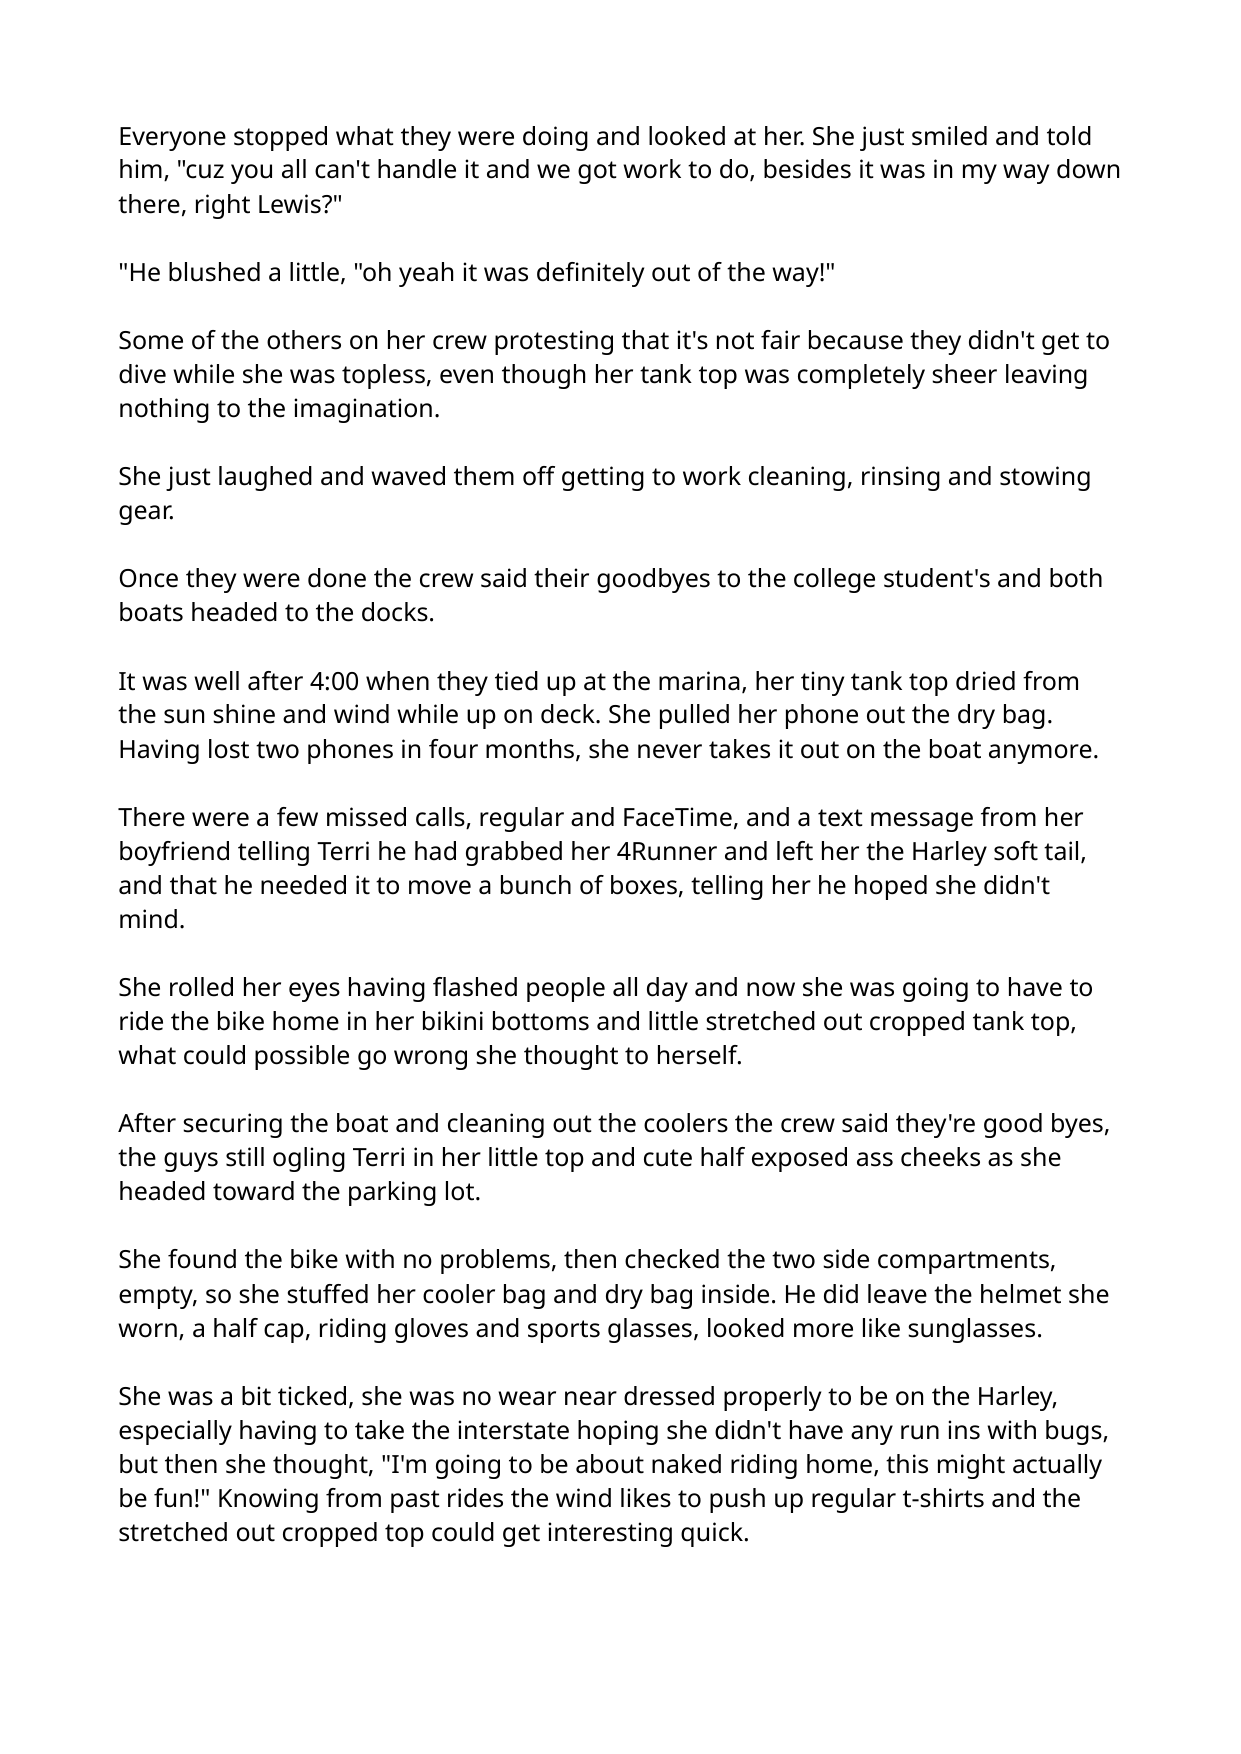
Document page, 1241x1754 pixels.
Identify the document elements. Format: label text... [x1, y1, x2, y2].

text Everyone stopped what they were doing and looked at her. She just smiled and told him, "cuz you all can't handle it and we got work to do, besides it was in my way down there, right Lewis?" [118, 118, 1122, 220]
text She was a bit ticked, she was no wear near dressed properly to be on the Harley, especially having to take the interstate hoping she didn't have any run ins with bugs, but then she thought, "I'm going to be about naked riding home, this might actually be fun!" Knowing from past rides the wind likes to push up regular t-shirts and the stretched out cropped top could get interesting quick. [118, 1378, 1122, 1549]
text She rolled her eyes having flashed people all day and now she was going to have to ride the bike home in her bikini bottoms and little stretched out cropped tank top, what could possible go wrong she thought to herself. [118, 970, 1122, 1072]
text Once they were done the crew said their goodbyes to the college student's and both boats headed to the docks. [118, 561, 1122, 629]
text She found the bike with no problems, then checked the two side compartments, empty, so she stuffed her cooler bag and dry bag inside. He did leave the helmet she worn, a half cap, riding gloves and sports glasses, looked more like sunglasses. [118, 1242, 1122, 1344]
text She just laughed and waved them off getting to work cleaning, rinsing and stowing gear. [118, 459, 1122, 527]
text Some of the others on her crew protesting that it's not fair because they didn't get to dive while she was topless, even though her tank top was completely sheer leaving nothing to the imagination. [118, 322, 1122, 425]
text "He blushed a little, "oh yeah it was definitely out of the way!" [118, 254, 1122, 288]
text After securing the boat and cleaning out the coolers the crew said they're good byes, the guys still ogling Terri in her little top and cute half exposed ass cheeks as she headed toward the parking lot. [118, 1106, 1122, 1208]
text There were a few missed calls, regular and FaceTime, and a text message from her boyfriend telling Terri he had grabbed her 4Runner and left her the Harley soft tail, and that he needed it to move a bunch of boxes, telling her he hoped she didn't mind. [118, 799, 1122, 936]
text It was well after 4:00 when they tied up at the marina, her tiny tank top dried from the sun shine and wind while up on deck. She pulled her phone out the dry bag. Having lost two phones in four months, she never takes it out on the boat anymore. [118, 663, 1122, 765]
